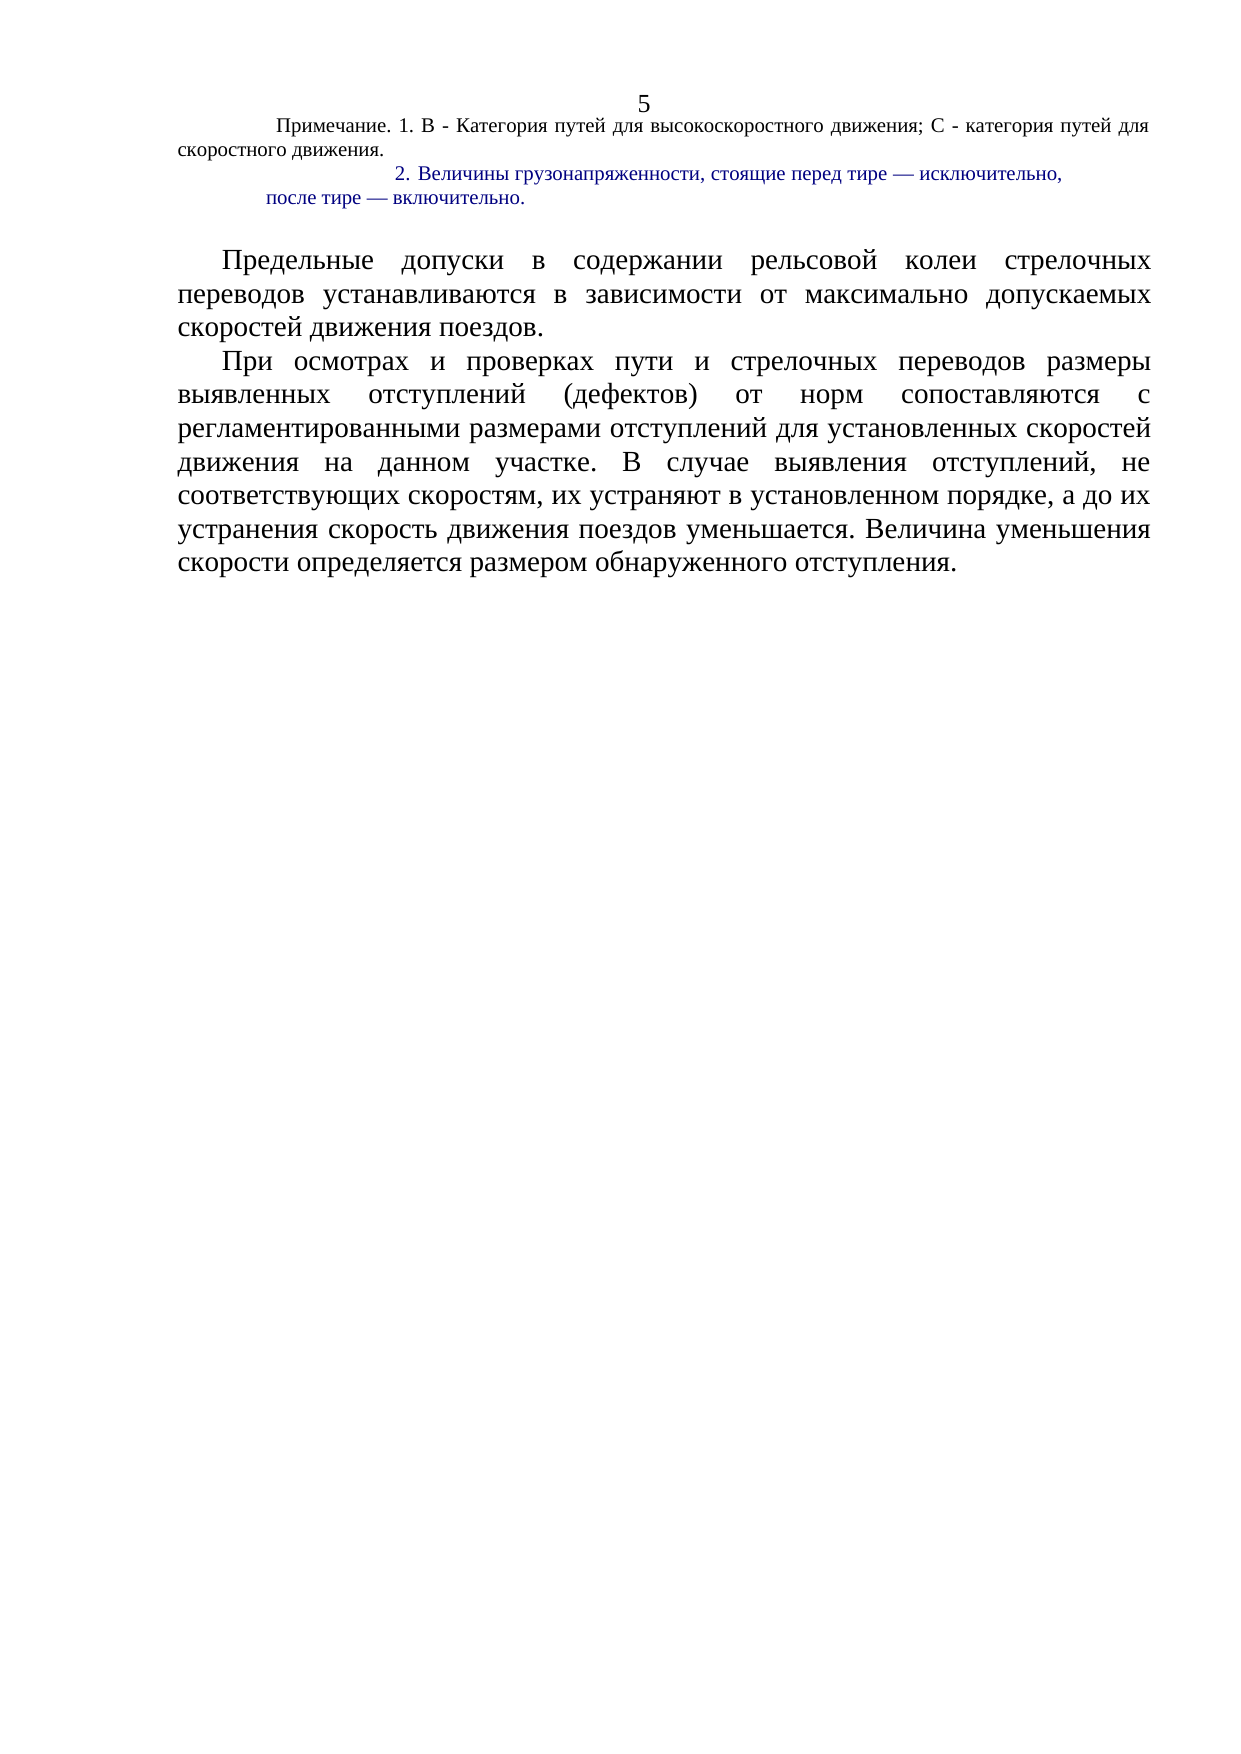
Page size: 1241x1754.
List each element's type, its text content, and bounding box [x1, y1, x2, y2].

text 2. Величины грузонапряженности, стоящие перед тире — исключительно, после тире — включительно. [266, 161, 1063, 209]
text Примечание. 1. В - Категория путей для высокоскоростного движения; С - категория путей для скоростного движения. [177, 113, 1152, 161]
text Предельные допуски в содержании рельсовой колеи стрелочных переводов устанавливаются в зависимости от максимально допускаемых скоростей движения поездов. [177, 242, 1152, 343]
text При осмотрах и проверках пути и стрелочных переводов размеры выявленных отступлений (дефектов) от норм сопоставляются с регламентированными размерами отступлений для установленных скоростей движения на данном участке. В случае выявления отступлений, не соответствующих скоростям, их устраняют в установленном порядке, а до их устранения скорость движения поездов уменьшается. Величина уменьшения скорости определяется размером обнаруженного отступления. [177, 343, 1152, 578]
